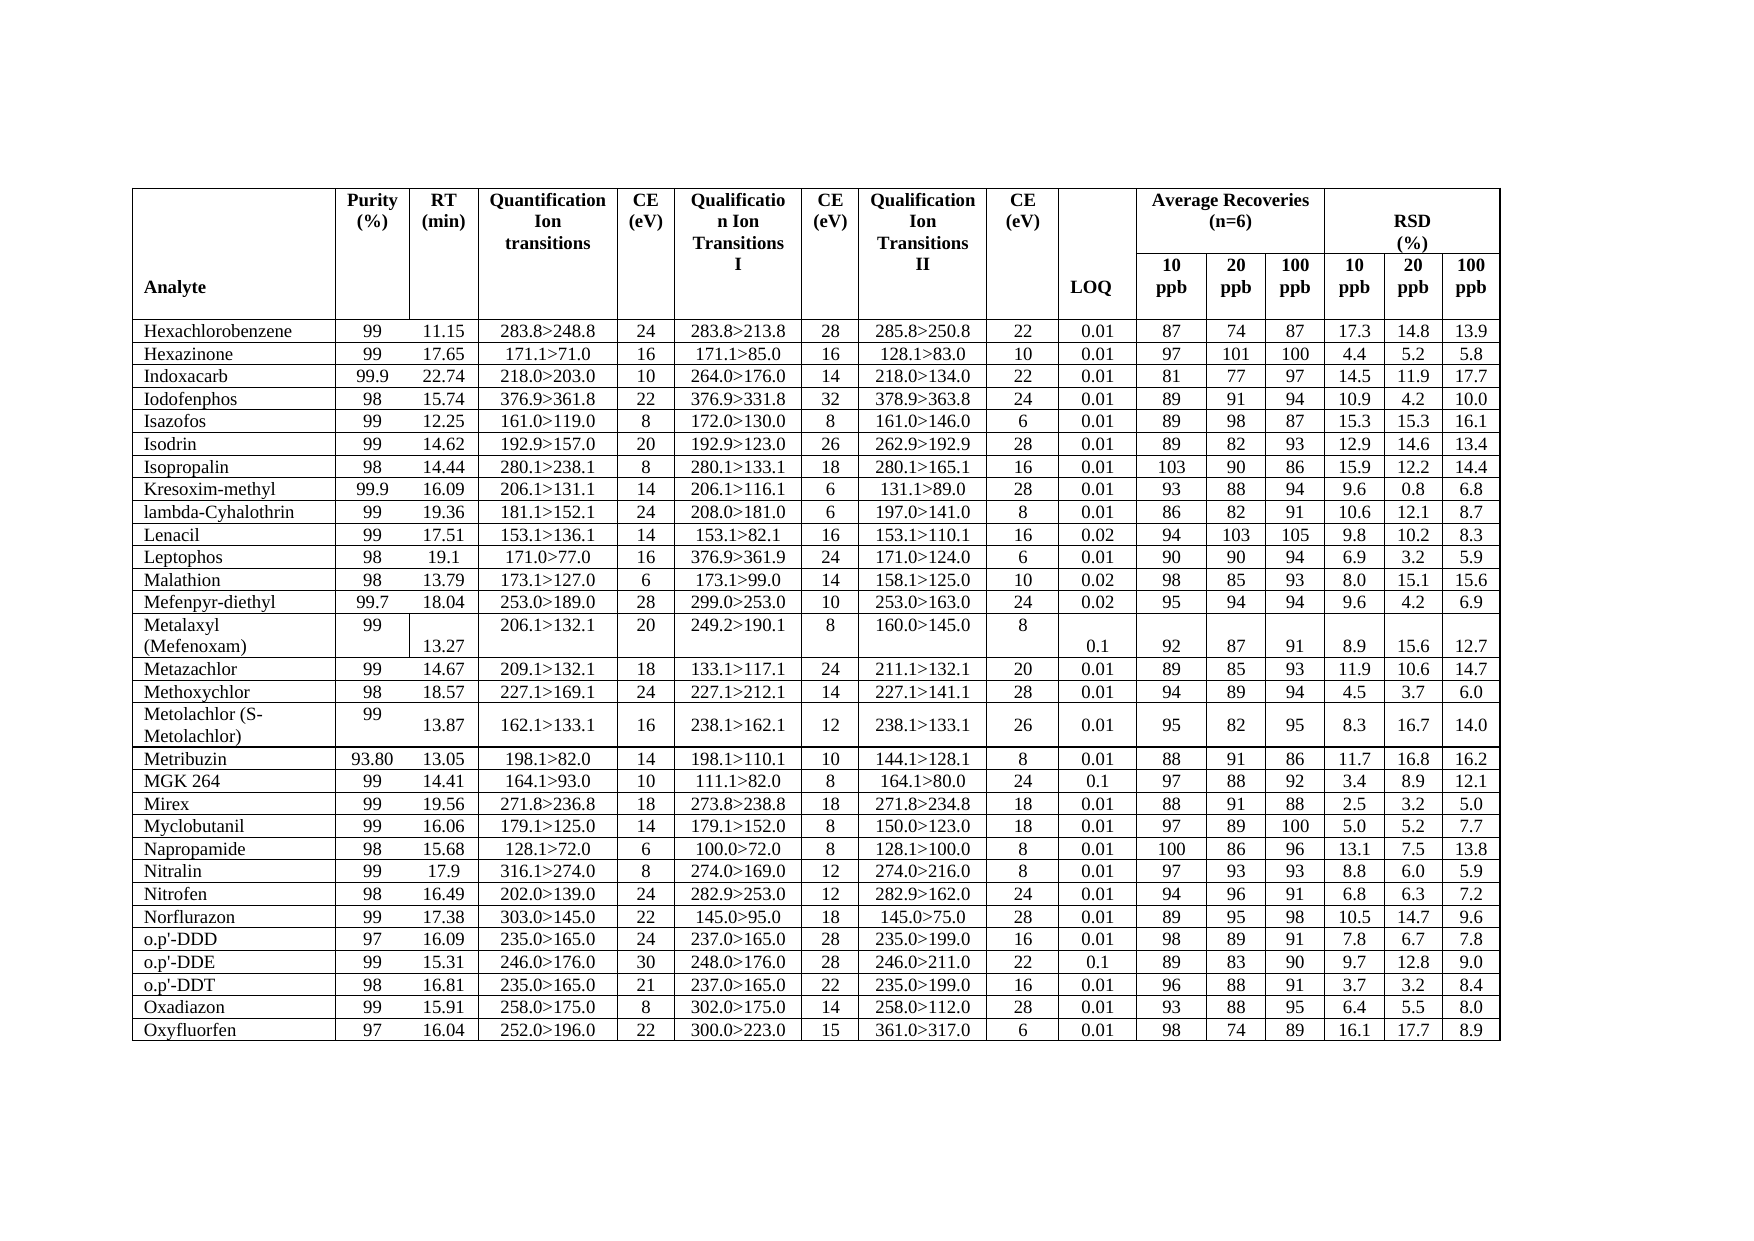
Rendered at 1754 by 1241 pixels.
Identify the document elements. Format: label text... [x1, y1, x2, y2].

table_cell 0.8 [1385, 478, 1442, 500]
table_cell 8 [987, 614, 1058, 657]
table_cell 32 [802, 388, 858, 409]
table_cell 22 [802, 974, 858, 995]
table_cell 15.1 [1385, 569, 1442, 590]
table_cell 0.1 [1059, 951, 1136, 972]
table_cell 17.3 [1325, 320, 1384, 342]
table_cell 74 [1207, 320, 1265, 342]
table_cell 6.0 [1443, 681, 1499, 702]
table_cell 0.01 [1059, 320, 1136, 342]
table_cell 99 [336, 343, 409, 364]
table_cell 128.1>83.0 [859, 343, 986, 364]
table_cell 87 [1266, 320, 1324, 342]
table_cell 303.0>145.0 [479, 906, 617, 927]
table_cell 153.1>82.1 [675, 524, 801, 545]
table_cell 3.2 [1385, 546, 1442, 568]
table_cell 98 [1207, 410, 1265, 432]
table_cell 100 [1137, 838, 1206, 859]
table_cell 164.1>80.0 [859, 770, 986, 792]
table_cell 13.87 [409, 703, 478, 746]
table_cell 0.01 [1059, 906, 1136, 927]
table_cell 5.9 [1443, 860, 1499, 882]
table_cell 92 [1137, 614, 1206, 657]
table_cell 99 [336, 433, 409, 454]
table_cell 98 [1137, 928, 1206, 950]
table_cell 162.1>133.1 [479, 703, 617, 746]
table_cell 16 [618, 343, 674, 364]
table_cell 6 [987, 1019, 1058, 1040]
table_cell 316.1>274.0 [479, 860, 617, 882]
table_cell 93 [1266, 860, 1324, 882]
table_cell 206.1>116.1 [675, 478, 801, 500]
table_cell 99.9 [336, 365, 409, 387]
table_cell 8 [618, 996, 674, 1018]
table_cell 91 [1207, 793, 1265, 814]
table_cell 6 [987, 546, 1058, 568]
table_cell 16 [987, 456, 1058, 477]
table_cell Kresoxim-methyl [133, 478, 335, 500]
table_cell 9.6 [1443, 906, 1499, 927]
table_cell 93 [1266, 569, 1324, 590]
table_cell 28 [987, 433, 1058, 454]
table_cell 19.56 [409, 793, 478, 814]
table_cell 8 [987, 838, 1058, 859]
table_cell 0.01 [1059, 658, 1136, 679]
table_cell 3.2 [1385, 793, 1442, 814]
table_cell 82 [1207, 501, 1265, 522]
table_cell 96 [1266, 838, 1324, 859]
table_cell 10 ppb [1325, 254, 1384, 319]
table_cell 28 [987, 906, 1058, 927]
table_cell 88 [1207, 996, 1265, 1018]
table_cell 8.9 [1385, 770, 1442, 792]
table_cell 14.7 [1385, 906, 1442, 927]
table_cell 8.4 [1443, 974, 1499, 995]
table_cell 18 [618, 793, 674, 814]
table_cell 99 [336, 320, 409, 342]
table_cell 86 [1137, 501, 1206, 522]
table_cell 133.1>117.1 [675, 658, 801, 679]
table_cell Nitrofen [133, 883, 335, 904]
table_cell 18 [987, 793, 1058, 814]
table_cell 235.0>165.0 [479, 974, 617, 995]
table_cell 99.9 [336, 478, 409, 500]
table_cell 6.0 [1385, 860, 1442, 882]
table_cell 171.0>77.0 [479, 546, 617, 568]
table_cell 100 ppb [1266, 254, 1324, 319]
table_cell 97 [1137, 860, 1206, 882]
table_cell 99 [336, 860, 409, 882]
table_cell 237.0>165.0 [675, 928, 801, 950]
table_cell 9.0 [1443, 951, 1499, 972]
table_cell 6.8 [1443, 478, 1499, 500]
table_cell 14.5 [1325, 365, 1384, 387]
table_cell 376.9>361.9 [675, 546, 801, 568]
table_cell 90 [1207, 456, 1265, 477]
table_cell 179.1>125.0 [479, 815, 617, 837]
table_cell 94 [1207, 591, 1265, 613]
table_cell Oxyfluorfen [133, 1019, 335, 1040]
table_cell 8.7 [1443, 501, 1499, 522]
table_cell 94 [1266, 546, 1324, 568]
table_cell 271.8>234.8 [859, 793, 986, 814]
table_cell 6.3 [1385, 883, 1442, 904]
table_header CE (eV) [618, 189, 674, 319]
table_cell 0.01 [1059, 478, 1136, 500]
table_cell 82 [1207, 433, 1265, 454]
table_cell 218.0>203.0 [479, 365, 617, 387]
table_cell Metazachlor [133, 658, 335, 679]
table_header CE (eV) [987, 189, 1058, 319]
table_cell 12.8 [1385, 951, 1442, 972]
table_cell o.p'-DDT [133, 974, 335, 995]
table_cell 0.01 [1059, 996, 1136, 1018]
table_cell 93 [1266, 658, 1324, 679]
table_cell 91 [1266, 501, 1324, 522]
table_cell 237.0>165.0 [675, 974, 801, 995]
table_cell 88 [1207, 974, 1265, 995]
table_cell 17.65 [409, 343, 478, 364]
table_cell 22 [618, 906, 674, 927]
table_cell Lenacil [133, 524, 335, 545]
table_cell 91 [1266, 928, 1324, 950]
table_cell 81 [1137, 365, 1206, 387]
table_cell 3.2 [1385, 974, 1442, 995]
table_cell 16.06 [409, 815, 478, 837]
table_cell Leptophos [133, 546, 335, 568]
table_cell 10.6 [1385, 658, 1442, 679]
table_cell 91 [1207, 748, 1265, 769]
table_cell 376.9>361.8 [479, 388, 617, 409]
table_cell 13.05 [409, 748, 478, 769]
table_header Analyte [133, 189, 335, 319]
table_cell 14 [618, 815, 674, 837]
table_cell 158.1>125.0 [859, 569, 986, 590]
table_header CE (eV) [802, 189, 858, 319]
table_cell Hexachlorobenzene [133, 320, 335, 342]
table_cell 86 [1266, 748, 1324, 769]
table_cell 6 [618, 838, 674, 859]
table_cell 249.2>190.1 [675, 614, 801, 657]
table_cell 0.01 [1059, 410, 1136, 432]
table_cell 97 [336, 1019, 409, 1040]
table_header Qualification Ion Transitions II [859, 189, 986, 319]
table_cell 8 [618, 410, 674, 432]
table_cell 86 [1207, 838, 1265, 859]
table_cell 6.8 [1325, 883, 1384, 904]
table_cell 150.0>123.0 [859, 815, 986, 837]
table_cell 12 [802, 860, 858, 882]
table_cell 198.1>82.0 [479, 748, 617, 769]
table_cell 16.1 [1443, 410, 1499, 432]
table_cell 17.9 [409, 860, 478, 882]
table_cell 16.81 [409, 974, 478, 995]
table_cell 18 [802, 793, 858, 814]
table_cell 202.0>139.0 [479, 883, 617, 904]
table_cell 82 [1207, 703, 1265, 746]
table_cell 16.04 [409, 1019, 478, 1040]
table_cell 100.0>72.0 [675, 838, 801, 859]
table_cell 95 [1266, 703, 1324, 746]
table_cell 206.1>131.1 [479, 478, 617, 500]
table_cell 5.0 [1443, 793, 1499, 814]
table_cell 0.01 [1059, 388, 1136, 409]
table_cell 8.0 [1325, 569, 1384, 590]
table_cell 12.1 [1385, 501, 1442, 522]
table_cell 14.0 [1443, 703, 1499, 746]
table_cell 20 [987, 658, 1058, 679]
table_cell 13.79 [409, 569, 478, 590]
table_cell 93.80 [336, 748, 409, 769]
table_cell 8.9 [1325, 614, 1384, 657]
table_cell 16.1 [1325, 1019, 1384, 1040]
table_cell 280.1>165.1 [859, 456, 986, 477]
table_cell 209.1>132.1 [479, 658, 617, 679]
table_cell 98 [336, 546, 409, 568]
table_cell 24 [618, 928, 674, 950]
table_cell 7.5 [1385, 838, 1442, 859]
table_cell 9.8 [1325, 524, 1384, 545]
table_cell 144.1>128.1 [859, 748, 986, 769]
table_cell 99 [336, 815, 409, 837]
table_cell 0.01 [1059, 365, 1136, 387]
table_cell 28 [802, 951, 858, 972]
table_cell 14.44 [409, 456, 478, 477]
table_cell 28 [618, 591, 674, 613]
table_cell 3.4 [1325, 770, 1384, 792]
table_cell 19.1 [409, 546, 478, 568]
table_cell 5.2 [1385, 815, 1442, 837]
table_cell 96 [1207, 883, 1265, 904]
table_cell 8.9 [1443, 1019, 1499, 1040]
table_cell 18.57 [409, 681, 478, 702]
table_cell 97 [1137, 815, 1206, 837]
table_cell 283.8>248.8 [479, 320, 617, 342]
table_cell 235.0>199.0 [859, 974, 986, 995]
table_cell 164.1>93.0 [479, 770, 617, 792]
table_cell 88 [1137, 748, 1206, 769]
table_cell 128.1>100.0 [859, 838, 986, 859]
table_cell 98 [336, 883, 409, 904]
table_cell 6.9 [1443, 591, 1499, 613]
table_cell 90 [1207, 546, 1265, 568]
table_cell 11.9 [1325, 658, 1384, 679]
table_cell o.p'-DDD [133, 928, 335, 950]
table_cell 19.36 [409, 501, 478, 522]
table_cell 8 [987, 860, 1058, 882]
table_cell 145.0>75.0 [859, 906, 986, 927]
table_cell 235.0>199.0 [859, 928, 986, 950]
table_cell 206.1>132.1 [479, 614, 617, 657]
table_cell 103 [1207, 524, 1265, 545]
table_cell 302.0>175.0 [675, 996, 801, 1018]
table_cell 99 [336, 996, 409, 1018]
table_cell Hexazinone [133, 343, 335, 364]
table_cell 0.1 [1059, 614, 1136, 657]
table_cell 93 [1207, 860, 1265, 882]
table_cell 24 [987, 388, 1058, 409]
table_cell 89 [1137, 388, 1206, 409]
table_cell 145.0>95.0 [675, 906, 801, 927]
table_cell 2.5 [1325, 793, 1384, 814]
table_cell 0.01 [1059, 793, 1136, 814]
table_cell 93 [1137, 996, 1206, 1018]
table_cell 6.9 [1325, 546, 1384, 568]
table_cell Indoxacarb [133, 365, 335, 387]
table_cell MGK 264 [133, 770, 335, 792]
table_cell 282.9>162.0 [859, 883, 986, 904]
table_cell 89 [1137, 658, 1206, 679]
table_cell 20 [618, 433, 674, 454]
table_cell 258.0>175.0 [479, 996, 617, 1018]
table_cell 181.1>152.1 [479, 501, 617, 522]
table_cell 13.8 [1443, 838, 1499, 859]
table_cell 97 [336, 928, 409, 950]
table_cell 28 [987, 681, 1058, 702]
table_cell 246.0>176.0 [479, 951, 617, 972]
table_cell 10 [802, 591, 858, 613]
table_cell 172.0>130.0 [675, 410, 801, 432]
table_cell 92 [1266, 770, 1324, 792]
table_header RSD (%) [1325, 189, 1499, 253]
table_cell 8.3 [1443, 524, 1499, 545]
table_cell 95 [1137, 703, 1206, 746]
table_cell 10.0 [1443, 388, 1499, 409]
table_cell 95 [1207, 906, 1265, 927]
table_cell 74 [1207, 1019, 1265, 1040]
table_cell 99 [336, 951, 409, 972]
table_cell 21 [618, 974, 674, 995]
table_cell 26 [987, 703, 1058, 746]
table_cell 98 [336, 681, 409, 702]
table_cell 253.0>189.0 [479, 591, 617, 613]
table_cell 4.2 [1385, 591, 1442, 613]
table_cell 10 [618, 770, 674, 792]
table_cell 77 [1207, 365, 1265, 387]
table_cell 98 [336, 838, 409, 859]
table_cell 91 [1207, 388, 1265, 409]
table_cell 264.0>176.0 [675, 365, 801, 387]
table_cell 5.0 [1325, 815, 1384, 837]
table_cell 8.3 [1325, 703, 1384, 746]
table_cell 16 [618, 703, 674, 746]
table_cell 227.1>212.1 [675, 681, 801, 702]
table_cell 98 [336, 388, 409, 409]
table_cell 179.1>152.0 [675, 815, 801, 837]
table_cell 280.1>238.1 [479, 456, 617, 477]
table_cell 197.0>141.0 [859, 501, 986, 522]
table_cell 3.7 [1385, 681, 1442, 702]
table_cell 14.67 [409, 658, 478, 679]
table_cell 0.01 [1059, 815, 1136, 837]
table_cell 14.41 [409, 770, 478, 792]
table_cell 10 [987, 343, 1058, 364]
table_cell 153.1>136.1 [479, 524, 617, 545]
table_cell 98 [336, 569, 409, 590]
table_cell 274.0>216.0 [859, 860, 986, 882]
table_cell 0.01 [1059, 860, 1136, 882]
table_cell 15.6 [1443, 569, 1499, 590]
table_cell 17.38 [409, 906, 478, 927]
table_cell 8 [802, 614, 858, 657]
table_cell 16 [987, 928, 1058, 950]
table_cell 95 [1137, 591, 1206, 613]
table_cell 4.5 [1325, 681, 1384, 702]
table_cell 258.0>112.0 [859, 996, 986, 1018]
table_cell 14 [618, 478, 674, 500]
table_cell 88 [1137, 793, 1206, 814]
table_cell 0.01 [1059, 928, 1136, 950]
table_cell 282.9>253.0 [675, 883, 801, 904]
table_cell 8.8 [1325, 860, 1384, 882]
table_cell 89 [1207, 928, 1265, 950]
table_cell 91 [1266, 974, 1324, 995]
table_cell 16 [802, 343, 858, 364]
table_cell 253.0>163.0 [859, 591, 986, 613]
table_cell 15.31 [409, 951, 478, 972]
table_cell 24 [802, 546, 858, 568]
table_cell 24 [987, 770, 1058, 792]
table_cell 24 [618, 883, 674, 904]
table_cell 89 [1137, 410, 1206, 432]
table_cell 99 [336, 410, 409, 432]
table_cell 85 [1207, 569, 1265, 590]
table_cell 91 [1266, 883, 1324, 904]
table_header RT (min) [410, 189, 478, 319]
table_header LOQ [1059, 189, 1136, 319]
table_cell 24 [987, 591, 1058, 613]
table_cell 20 [618, 614, 674, 657]
table_cell 94 [1137, 883, 1206, 904]
table_cell 18 [802, 456, 858, 477]
table_cell 15.6 [1385, 614, 1442, 657]
table_cell 94 [1137, 524, 1206, 545]
table_cell 20 ppb [1207, 254, 1265, 319]
table_cell 15.9 [1325, 456, 1384, 477]
table_cell 94 [1266, 591, 1324, 613]
table_cell 22 [618, 388, 674, 409]
table_cell 16 [987, 974, 1058, 995]
table_cell 8 [618, 456, 674, 477]
table_cell 171.0>124.0 [859, 546, 986, 568]
table_cell 30 [618, 951, 674, 972]
table_cell 10 ppb [1137, 254, 1206, 319]
table_cell 87 [1266, 410, 1324, 432]
table_cell 16.2 [1443, 748, 1499, 769]
table_cell 14 [802, 996, 858, 1018]
table_cell 10.9 [1325, 388, 1384, 409]
table_cell 22 [618, 1019, 674, 1040]
table_cell 89 [1266, 1019, 1324, 1040]
table_cell 14.4 [1443, 456, 1499, 477]
table_cell 5.9 [1443, 546, 1499, 568]
table_cell 5.2 [1385, 343, 1442, 364]
table_cell 90 [1137, 546, 1206, 568]
table_cell 89 [1137, 906, 1206, 927]
table_cell 10 [987, 569, 1058, 590]
table_cell Mefenpyr-diethyl [133, 591, 335, 613]
table_cell 8 [802, 838, 858, 859]
table_cell 16 [987, 524, 1058, 545]
table_cell Isopropalin [133, 456, 335, 477]
table_cell 13.1 [1325, 838, 1384, 859]
table_cell 22 [987, 320, 1058, 342]
table_cell 12.7 [1443, 614, 1499, 657]
table_cell 160.0>145.0 [859, 614, 986, 657]
table_cell 95 [1266, 996, 1324, 1018]
table_cell 89 [1207, 815, 1265, 837]
table_header Average Recoveries (n=6) [1137, 189, 1324, 253]
table_cell 13.9 [1443, 320, 1499, 342]
table_cell 20 ppb [1385, 254, 1442, 319]
table_cell 89 [1207, 681, 1265, 702]
table_cell 99 [336, 524, 409, 545]
table_cell 8 [802, 410, 858, 432]
table_cell 94 [1137, 681, 1206, 702]
table_cell 12 [802, 703, 858, 746]
table_cell 94 [1266, 478, 1324, 500]
table_cell 0.01 [1059, 703, 1136, 746]
table_cell 15.3 [1325, 410, 1384, 432]
table_cell 24 [618, 681, 674, 702]
table_cell 9.7 [1325, 951, 1384, 972]
table_cell 14 [802, 365, 858, 387]
table_cell 86 [1266, 456, 1324, 477]
table_cell 16.09 [409, 478, 478, 500]
table_cell Napropamide [133, 838, 335, 859]
table_cell 8 [618, 860, 674, 882]
table_cell Isazofos [133, 410, 335, 432]
table_cell 12.25 [409, 410, 478, 432]
table_cell 0.01 [1059, 748, 1136, 769]
table_cell Metribuzin [133, 748, 335, 769]
table_cell 99.7 [336, 591, 409, 613]
table_cell 192.9>157.0 [479, 433, 617, 454]
table_cell 97 [1137, 343, 1206, 364]
table_cell o.p'-DDE [133, 951, 335, 972]
table_cell 12 [802, 883, 858, 904]
table_cell 0.01 [1059, 838, 1136, 859]
table_cell 13.4 [1443, 433, 1499, 454]
table_cell 10.5 [1325, 906, 1384, 927]
table_cell 18 [987, 815, 1058, 837]
table_cell 262.9>192.9 [859, 433, 986, 454]
table_cell 8.0 [1443, 996, 1499, 1018]
table_cell 0.01 [1059, 501, 1136, 522]
table_cell 98 [1266, 906, 1324, 927]
table_cell 6.4 [1325, 996, 1384, 1018]
table_cell 6 [987, 410, 1058, 432]
table_cell 26 [802, 433, 858, 454]
table_cell 13.27 [410, 614, 478, 657]
table_cell 10.2 [1385, 524, 1442, 545]
table_cell 97 [1266, 365, 1324, 387]
table_cell 280.1>133.1 [675, 456, 801, 477]
table_cell 98 [1137, 569, 1206, 590]
table_cell 94 [1266, 681, 1324, 702]
table_cell 285.8>250.8 [859, 320, 986, 342]
table_cell 192.9>123.0 [675, 433, 801, 454]
table_cell 246.0>211.0 [859, 951, 986, 972]
table_cell 18 [618, 658, 674, 679]
table_cell 12.9 [1325, 433, 1384, 454]
table_cell 98 [336, 974, 409, 995]
table_cell 99 [336, 703, 409, 746]
table_cell 99 [336, 614, 409, 657]
table_cell 6.7 [1385, 928, 1442, 950]
table_cell 89 [1137, 433, 1206, 454]
table_cell 14 [802, 681, 858, 702]
table_cell 14 [618, 748, 674, 769]
table_cell 8 [987, 501, 1058, 522]
table_cell 103 [1137, 456, 1206, 477]
table_cell 100 [1266, 815, 1324, 837]
table_cell 111.1>82.0 [675, 770, 801, 792]
table_cell 99 [336, 770, 409, 792]
table_cell 227.1>141.1 [859, 681, 986, 702]
table_cell 87 [1137, 320, 1206, 342]
table_cell 299.0>253.0 [675, 591, 801, 613]
table_cell 89 [1137, 951, 1206, 972]
table_cell 22 [987, 365, 1058, 387]
table_cell 15.74 [409, 388, 478, 409]
table_cell 4.4 [1325, 343, 1384, 364]
table_cell 22.74 [409, 365, 478, 387]
table_cell 0.01 [1059, 546, 1136, 568]
table_cell 273.8>238.8 [675, 793, 801, 814]
table_cell Mirex [133, 793, 335, 814]
table_cell 18.04 [409, 591, 478, 613]
table_cell Isodrin [133, 433, 335, 454]
table_cell 98 [336, 456, 409, 477]
table_cell 10 [802, 748, 858, 769]
table_cell lambda-Cyhalothrin [133, 501, 335, 522]
table_cell 17.51 [409, 524, 478, 545]
table_cell Metolachlor (S-Metolachlor) [133, 703, 335, 746]
table_cell 0.02 [1059, 569, 1136, 590]
table_cell 90 [1266, 951, 1324, 972]
table_cell 16 [802, 524, 858, 545]
table_cell 5.5 [1385, 996, 1442, 1018]
table_cell 252.0>196.0 [479, 1019, 617, 1040]
table_cell 105 [1266, 524, 1324, 545]
table_cell 248.0>176.0 [675, 951, 801, 972]
table_cell 0.01 [1059, 974, 1136, 995]
table_cell 0.01 [1059, 456, 1136, 477]
table_cell 3.7 [1325, 974, 1384, 995]
table_cell 171.1>71.0 [479, 343, 617, 364]
table_cell 16.09 [409, 928, 478, 950]
table_cell 24 [802, 658, 858, 679]
table_cell 96 [1137, 974, 1206, 995]
table_cell 274.0>169.0 [675, 860, 801, 882]
table_cell 11.7 [1325, 748, 1384, 769]
table_cell 87 [1207, 614, 1265, 657]
table_cell 15.3 [1385, 410, 1442, 432]
table_cell Oxadiazon [133, 996, 335, 1018]
table_cell 17.7 [1443, 365, 1499, 387]
table_cell 24 [987, 883, 1058, 904]
table_cell 14.62 [409, 433, 478, 454]
table_cell 0.02 [1059, 591, 1136, 613]
table_cell 4.2 [1385, 388, 1442, 409]
table_cell 227.1>169.1 [479, 681, 617, 702]
table_cell 198.1>110.1 [675, 748, 801, 769]
table_cell 131.1>89.0 [859, 478, 986, 500]
table_cell 7.2 [1443, 883, 1499, 904]
table_header Quantification Ion transitions [479, 189, 617, 319]
table_cell 0.01 [1059, 883, 1136, 904]
table_cell 88 [1266, 793, 1324, 814]
table_cell 10.6 [1325, 501, 1384, 522]
table_cell 14 [618, 524, 674, 545]
table_cell 100 ppb [1443, 254, 1499, 319]
table_cell 12.2 [1385, 456, 1442, 477]
table_header Qualification Ion Transitions I [675, 189, 801, 319]
table_cell 283.8>213.8 [675, 320, 801, 342]
table_cell 16.7 [1385, 703, 1442, 746]
table_cell 15 [802, 1019, 858, 1040]
table_cell 14 [802, 569, 858, 590]
table_cell 88 [1207, 478, 1265, 500]
table_cell 235.0>165.0 [479, 928, 617, 950]
table_cell 97 [1137, 770, 1206, 792]
table_cell 88 [1207, 770, 1265, 792]
table_cell 7.8 [1325, 928, 1384, 950]
table_cell 238.1>162.1 [675, 703, 801, 746]
table_cell 14.7 [1443, 658, 1499, 679]
table_cell 300.0>223.0 [675, 1019, 801, 1040]
table_cell 28 [987, 478, 1058, 500]
table_cell 7.8 [1443, 928, 1499, 950]
table_cell 376.9>331.8 [675, 388, 801, 409]
table_cell 18 [802, 906, 858, 927]
table_cell 99 [336, 501, 409, 522]
table_cell 12.1 [1443, 770, 1499, 792]
table_cell 93 [1266, 433, 1324, 454]
table_cell 10 [618, 365, 674, 387]
table_cell 16.49 [409, 883, 478, 904]
table_cell 9.6 [1325, 478, 1384, 500]
table_cell 94 [1266, 388, 1324, 409]
table_cell 161.0>146.0 [859, 410, 986, 432]
table_cell 83 [1207, 951, 1265, 972]
table_cell 28 [987, 996, 1058, 1018]
table_cell 22 [987, 951, 1058, 972]
table_cell Malathion [133, 569, 335, 590]
table_cell 153.1>110.1 [859, 524, 986, 545]
table_cell 208.0>181.0 [675, 501, 801, 522]
table_cell 16.8 [1385, 748, 1442, 769]
table_cell 8 [987, 748, 1058, 769]
table_cell 14.8 [1385, 320, 1442, 342]
table_cell 24 [618, 501, 674, 522]
table_cell 211.1>132.1 [859, 658, 986, 679]
table_cell 101 [1207, 343, 1265, 364]
table_cell 0.01 [1059, 1019, 1136, 1040]
table_cell 218.0>134.0 [859, 365, 986, 387]
table_cell Norflurazon [133, 906, 335, 927]
table_cell 17.7 [1385, 1019, 1442, 1040]
table_cell 0.02 [1059, 524, 1136, 545]
table_cell 9.6 [1325, 591, 1384, 613]
table_cell 8 [802, 815, 858, 837]
table_cell Nitralin [133, 860, 335, 882]
table_cell 14.6 [1385, 433, 1442, 454]
table_cell 161.0>119.0 [479, 410, 617, 432]
table_cell 238.1>133.1 [859, 703, 986, 746]
table_cell 6 [618, 569, 674, 590]
table_cell 99 [336, 658, 409, 679]
table_cell 0.1 [1059, 770, 1136, 792]
table_cell 173.1>127.0 [479, 569, 617, 590]
table_cell 6 [802, 501, 858, 522]
table_cell 173.1>99.0 [675, 569, 801, 590]
table_cell 15.91 [409, 996, 478, 1018]
table_cell 28 [802, 928, 858, 950]
table_cell 24 [618, 320, 674, 342]
table_cell 271.8>236.8 [479, 793, 617, 814]
table_cell 0.01 [1059, 343, 1136, 364]
table_cell 0.01 [1059, 681, 1136, 702]
table_cell 28 [802, 320, 858, 342]
table_header Purity (%) [336, 189, 409, 319]
table_cell Metalaxyl (Mefenoxam) [133, 614, 335, 657]
table_cell 93 [1137, 478, 1206, 500]
table_cell 85 [1207, 658, 1265, 679]
table_cell 99 [336, 793, 409, 814]
table_cell 99 [336, 906, 409, 927]
table_cell 0.01 [1059, 433, 1136, 454]
table_cell 171.1>85.0 [675, 343, 801, 364]
table_cell 5.8 [1443, 343, 1499, 364]
table_cell 8 [802, 770, 858, 792]
table_cell 6 [802, 478, 858, 500]
table_cell 16 [618, 546, 674, 568]
table_cell 100 [1266, 343, 1324, 364]
table_cell Myclobutanil [133, 815, 335, 837]
table_cell 11.15 [409, 320, 478, 342]
table_cell Methoxychlor [133, 681, 335, 702]
table_cell Iodofenphos [133, 388, 335, 409]
table_cell 378.9>363.8 [859, 388, 986, 409]
table_cell 128.1>72.0 [479, 838, 617, 859]
table_cell 361.0>317.0 [859, 1019, 986, 1040]
table_cell 7.7 [1443, 815, 1499, 837]
table_cell 15.68 [409, 838, 478, 859]
table_cell 91 [1266, 614, 1324, 657]
table_cell 98 [1137, 1019, 1206, 1040]
table_cell 11.9 [1385, 365, 1442, 387]
